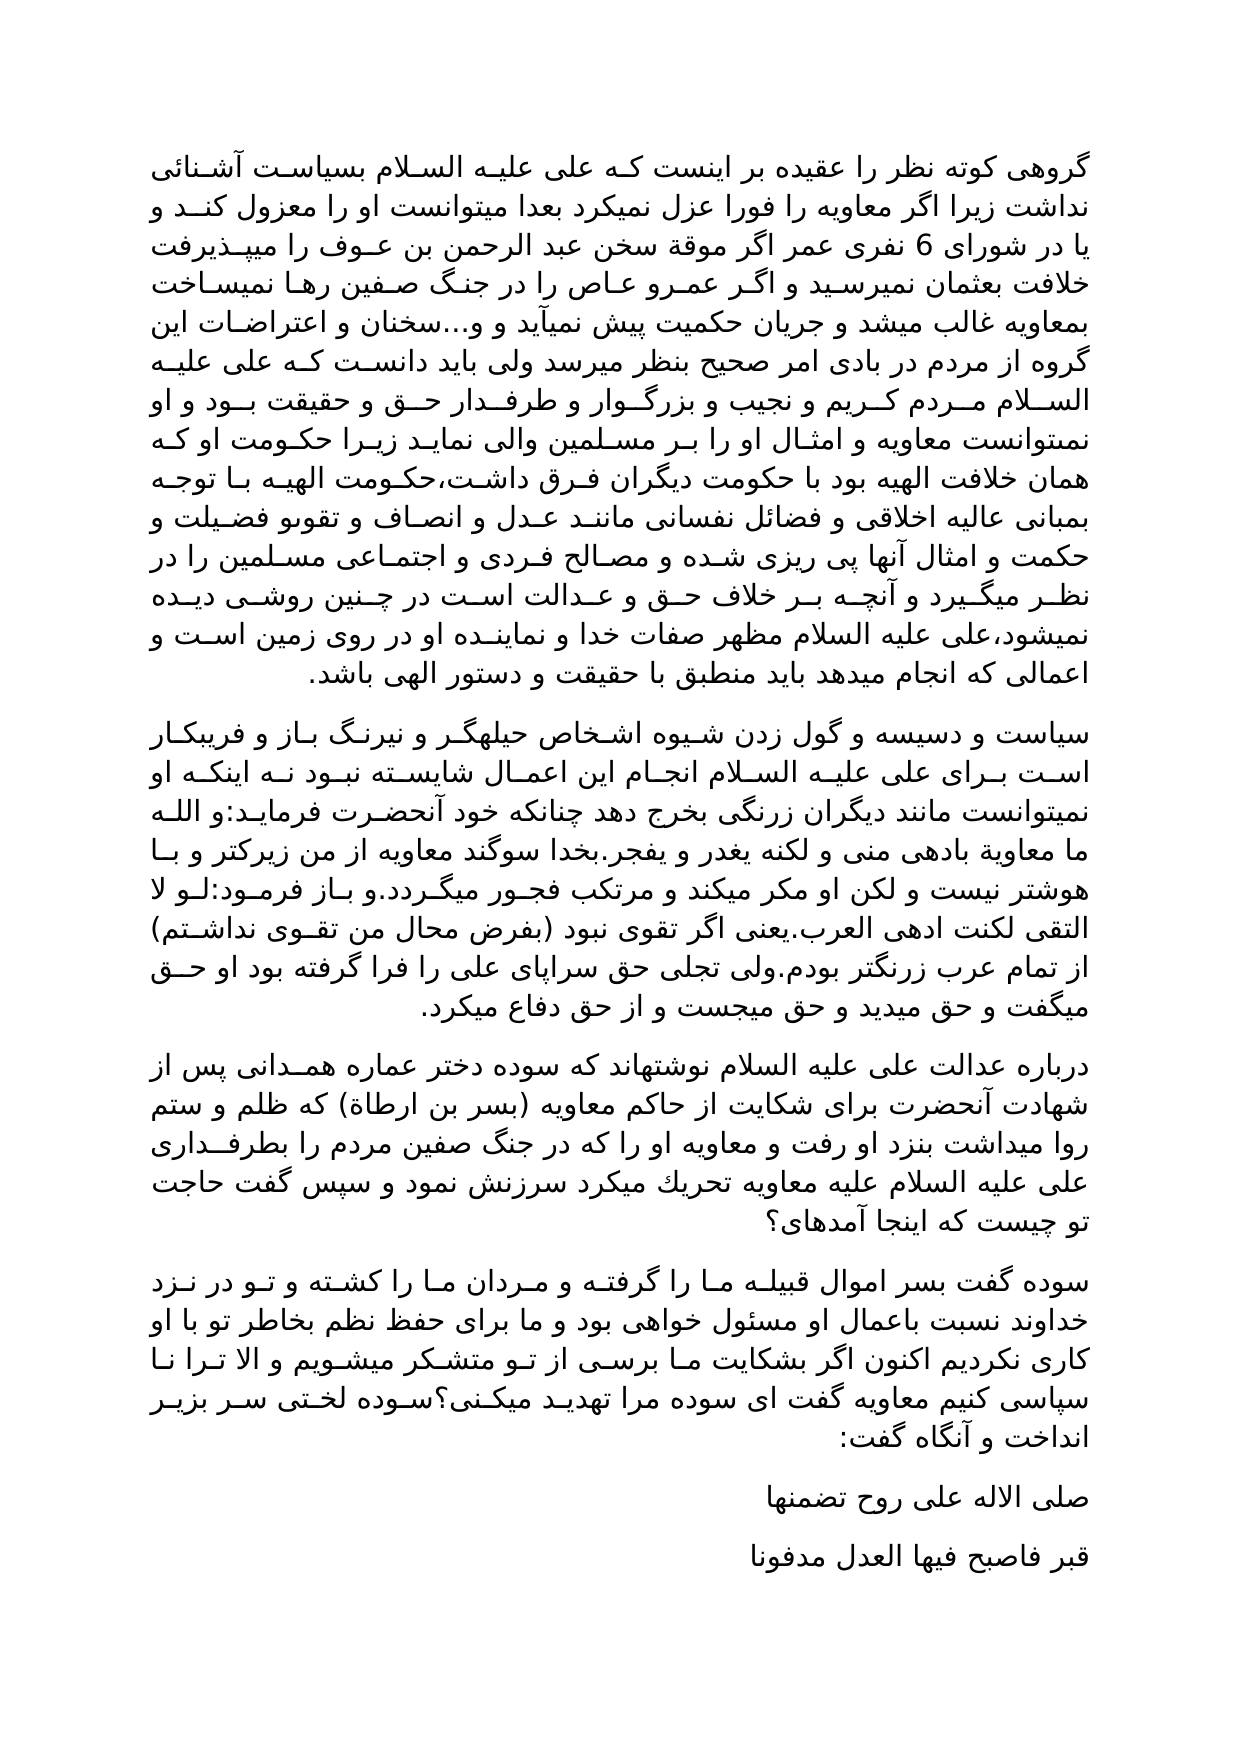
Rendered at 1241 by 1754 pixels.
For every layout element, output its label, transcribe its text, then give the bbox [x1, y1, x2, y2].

text درباره عدالت على عليه السلام نوشته‏اند كه سوده دختر عماره همدانى پس از شهادت آنحضرت براى شكايت از حاكم معاويه (بسر بن ارطاة) كه ظلم و ستم روا ميداشت بنزد او رفت و معاويه او را كه در جنگ صفين مردم را بطرفدارى على عليه السلام عليه معاويه تحريك ميكرد سرزنش نمود و سپس گفت حاجت تو چيست كه اينجا آمده‏اى؟ [150, 1049, 1090, 1238]
text سوده گفت بسر اموال قبيله ما را گرفته و مردان ما را كشته و تو در نزد خداوند نسبت باعمال او مسئول خواهى بود و ما براى حفظ نظم بخاطر تو با او كارى نكرديم اكنون اگر بشكايت ما برسى از تو متشكر ميشويم و الا ترا نا سپاسى كنيم معاويه گفت اى سوده مرا تهديد ميكنى؟سوده لختى سر بزير انداخت و آنگاه گفت: [150, 1264, 1090, 1454]
text قبر فاصبح فيها العدل مدفونا [150, 1540, 1090, 1574]
text صلى الاله على روح تضمنها [150, 1480, 1090, 1514]
text گروهى كوته نظر را عقيده بر اينست كه على عليه السلام بسياست آشنائى نداشت زيرا اگر معاويه را فورا عزل نميكرد بعدا ميتوانست او را معزول كند و يا در شوراى 6 نفرى عمر اگر موقة سخن عبد الرحمن بن عوف را ميپذيرفت خلافت بعثمان نميرسيد و اگر عمرو عاص را در جنگ صفين رها نميساخت بمعاويه غالب ميشد و جريان حكميت پيش نميآيد و و...سخنان و اعتراضات اين گروه از مردم در بادى امر صحيح بنظر ميرسد ولى بايد دانست كه على عليه السلام مردم كريم و نجيب و بزرگوار و طرفدار حق و حقيقت بود و او نمى‏توانست معاويه و امثال او را بر مسلمين والى نمايد زيرا حكومت او كه همان خلافت الهيه بود با حكومت ديگران فرق داشت،حكومت الهيه با توجه بمبانى عاليه اخلاقى و فضائل نفسانى مانند عدل و انصاف و تقوى‏و فضيلت و حكمت و امثال آنها پى ريزى شده و مصالح فردى و اجتماعى مسلمين را در نظر ميگيرد و آنچه بر خلاف حق و عدالت است در چنين روشى ديده نميشود،على عليه السلام مظهر صفات خدا و نماينده او در روى زمين است و اعمالى كه انجام ميدهد بايد منطبق با حقيقت و دستور الهى باشد. [150, 150, 1090, 690]
text سياست و دسيسه و گول زدن شيوه اشخاص حيله‏گر و نيرنگ باز و فريبكار است براى على عليه السلام انجام اين اعمال شايسته نبود نه اينكه او نميتوانست مانند ديگران زرنگى بخرج دهد چنانكه خود آنحضرت فرمايد:و الله ما معاوية بادهى منى و لكنه يغدر و يفجر.بخدا سوگند معاويه از من زيركتر و با هوش‏تر نيست و لكن او مكر ميكند و مرتكب فجور ميگردد.و باز فرمود:لو لا التقى لكنت ادهى العرب.يعنى اگر تقوى نبود (بفرض محال من تقوى نداشتم) از تمام عرب زرنگتر بودم.ولى تجلى حق سراپاى على را فرا گرفته بود او حق ميگفت و حق ميديد و حق ميجست و از حق دفاع ميكرد. [150, 716, 1090, 1023]
